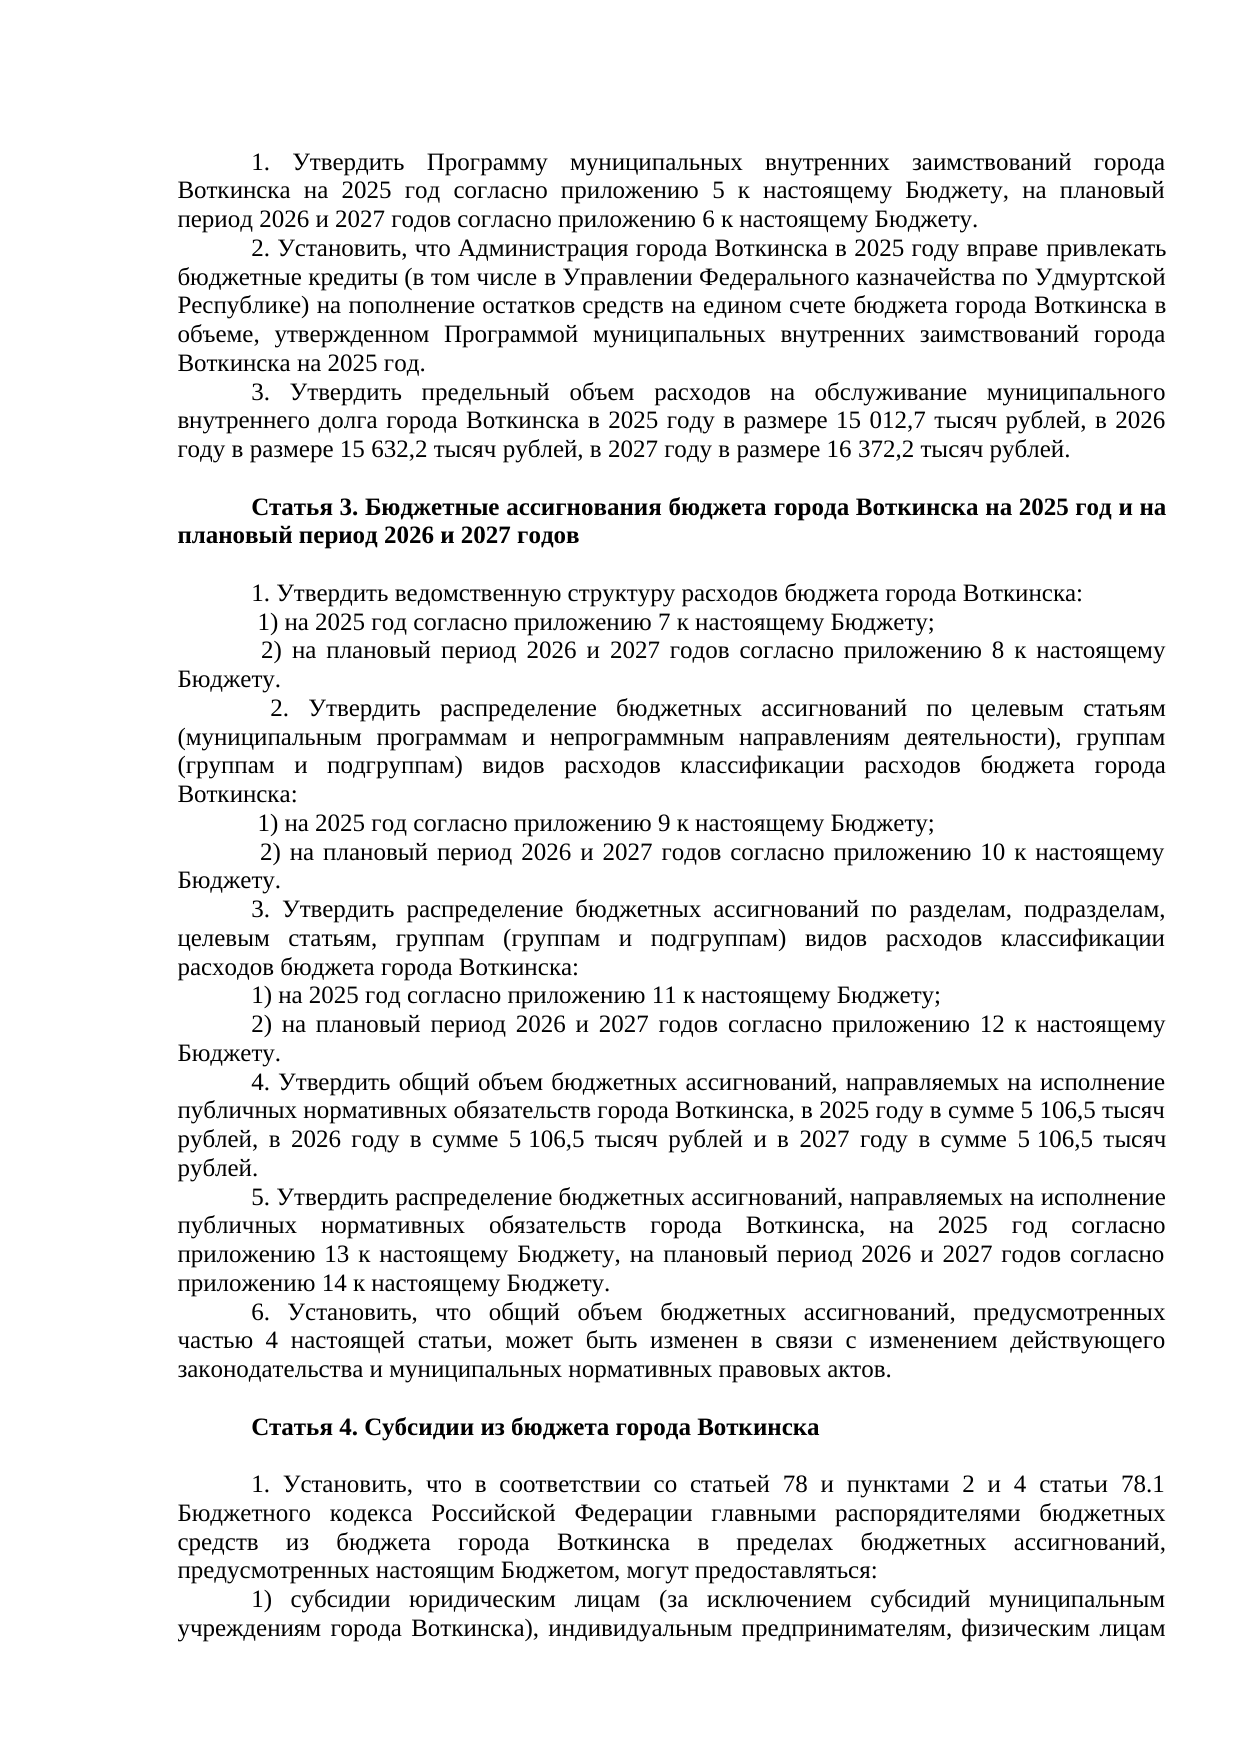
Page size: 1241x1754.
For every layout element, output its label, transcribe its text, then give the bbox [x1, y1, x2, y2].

text 1) на 2025 год согласно приложению 9 к настоящему Бюджету; [177, 808, 1166, 837]
text 5. Утвердить распределение бюджетных ассигнований, направляемых на исполнение публичных нормативных обязательств города Воткинска, на 2025 год согласно приложению 13 к настоящему Бюджету, на плановый период 2026 и 2027 годов согласно приложению 14 к настоящему Бюджету. [177, 1182, 1166, 1297]
text 3. Утвердить предельный объем расходов на обслуживание муниципального внутреннего долга города Воткинска в 2025 году в размере 15 012,7 тысяч рублей, в 2026 году в размере 15 632,2 тысяч рублей, в 2027 году в размере 16 372,2 тысяч рублей. [177, 377, 1166, 463]
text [177, 1584, 1166, 1642]
text 1. Утвердить ведомственную структуру расходов бюджета города Воткинска: [177, 578, 1166, 607]
text 1) на 2025 год согласно приложению 11 к настоящему Бюджету; [177, 981, 1166, 1009]
text Статья 3. Бюджетные ассигнования бюджета города Воткинска на 2025 год и на плановый период 2026 и 2027 годов [177, 492, 1166, 549]
text 1. Установить, что в соответствии со статьей 78 и пунктами 2 и 4 статьи 78.1 Бюджетного кодекса Российской Федерации главными распорядителями бюджетных средств из бюджета города Воткинска в пределах бюджетных ассигнований, предусмотренных настоящим Бюджетом, могут предоставляться: [177, 1469, 1166, 1584]
text 2) на плановый период 2026 и 2027 годов согласно приложению 8 к настоящему Бюджету. [177, 636, 1166, 693]
text 1) на 2025 год согласно приложению 7 к настоящему Бюджету; [177, 607, 1166, 636]
text 6. Установить, что общий объем бюджетных ассигнований, предусмотренных частью 4 настоящей статьи, может быть изменен в связи с изменением действующего законодательства и муниципальных нормативных правовых актов. [177, 1297, 1166, 1383]
text 2) на плановый период 2026 и 2027 годов согласно приложению 10 к настоящему Бюджету. [177, 837, 1166, 894]
text Статья 4. Субсидии из бюджета города Воткинска [177, 1412, 1166, 1441]
text 1. Утвердить Программу муниципальных внутренних заимствований города Воткинска на 2025 год согласно приложению 5 к настоящему Бюджету, на плановый период 2026 и 2027 годов согласно приложению 6 к настоящему Бюджету. [177, 147, 1166, 233]
text 2. Установить, что Администрация города Воткинска в 2025 году вправе привлекать бюджетные кредиты (в том числе в Управлении Федерального казначейства по Удмуртской Республике) на пополнение остатков средств на едином счете бюджета города Воткинска в объеме, утвержденном Программой муниципальных внутренних заимствований города Воткинска на 2025 год. [177, 233, 1166, 377]
text 4. Утвердить общий объем бюджетных ассигнований, направляемых на исполнение публичных нормативных обязательств города Воткинска, в 2025 году в сумме 5 106,5 тысяч рублей, в 2026 году в сумме 5 106,5 тысяч рублей и в 2027 году в сумме 5 106,5 тысяч рублей. [177, 1067, 1166, 1182]
text 2) на плановый период 2026 и 2027 годов согласно приложению 12 к настоящему Бюджету. [177, 1009, 1166, 1067]
text 3. Утвердить распределение бюджетных ассигнований по разделам, подразделам, целевым статьям, группам (группам и подгруппам) видов расходов классификации расходов бюджета города Воткинска: [177, 894, 1166, 981]
text 2. Утвердить распределение бюджетных ассигнований по целевым статьям (муниципальным программам и непрограммным направлениям деятельности), группам (группам и подгруппам) видов расходов классификации расходов бюджета города Воткинска: [177, 693, 1166, 808]
